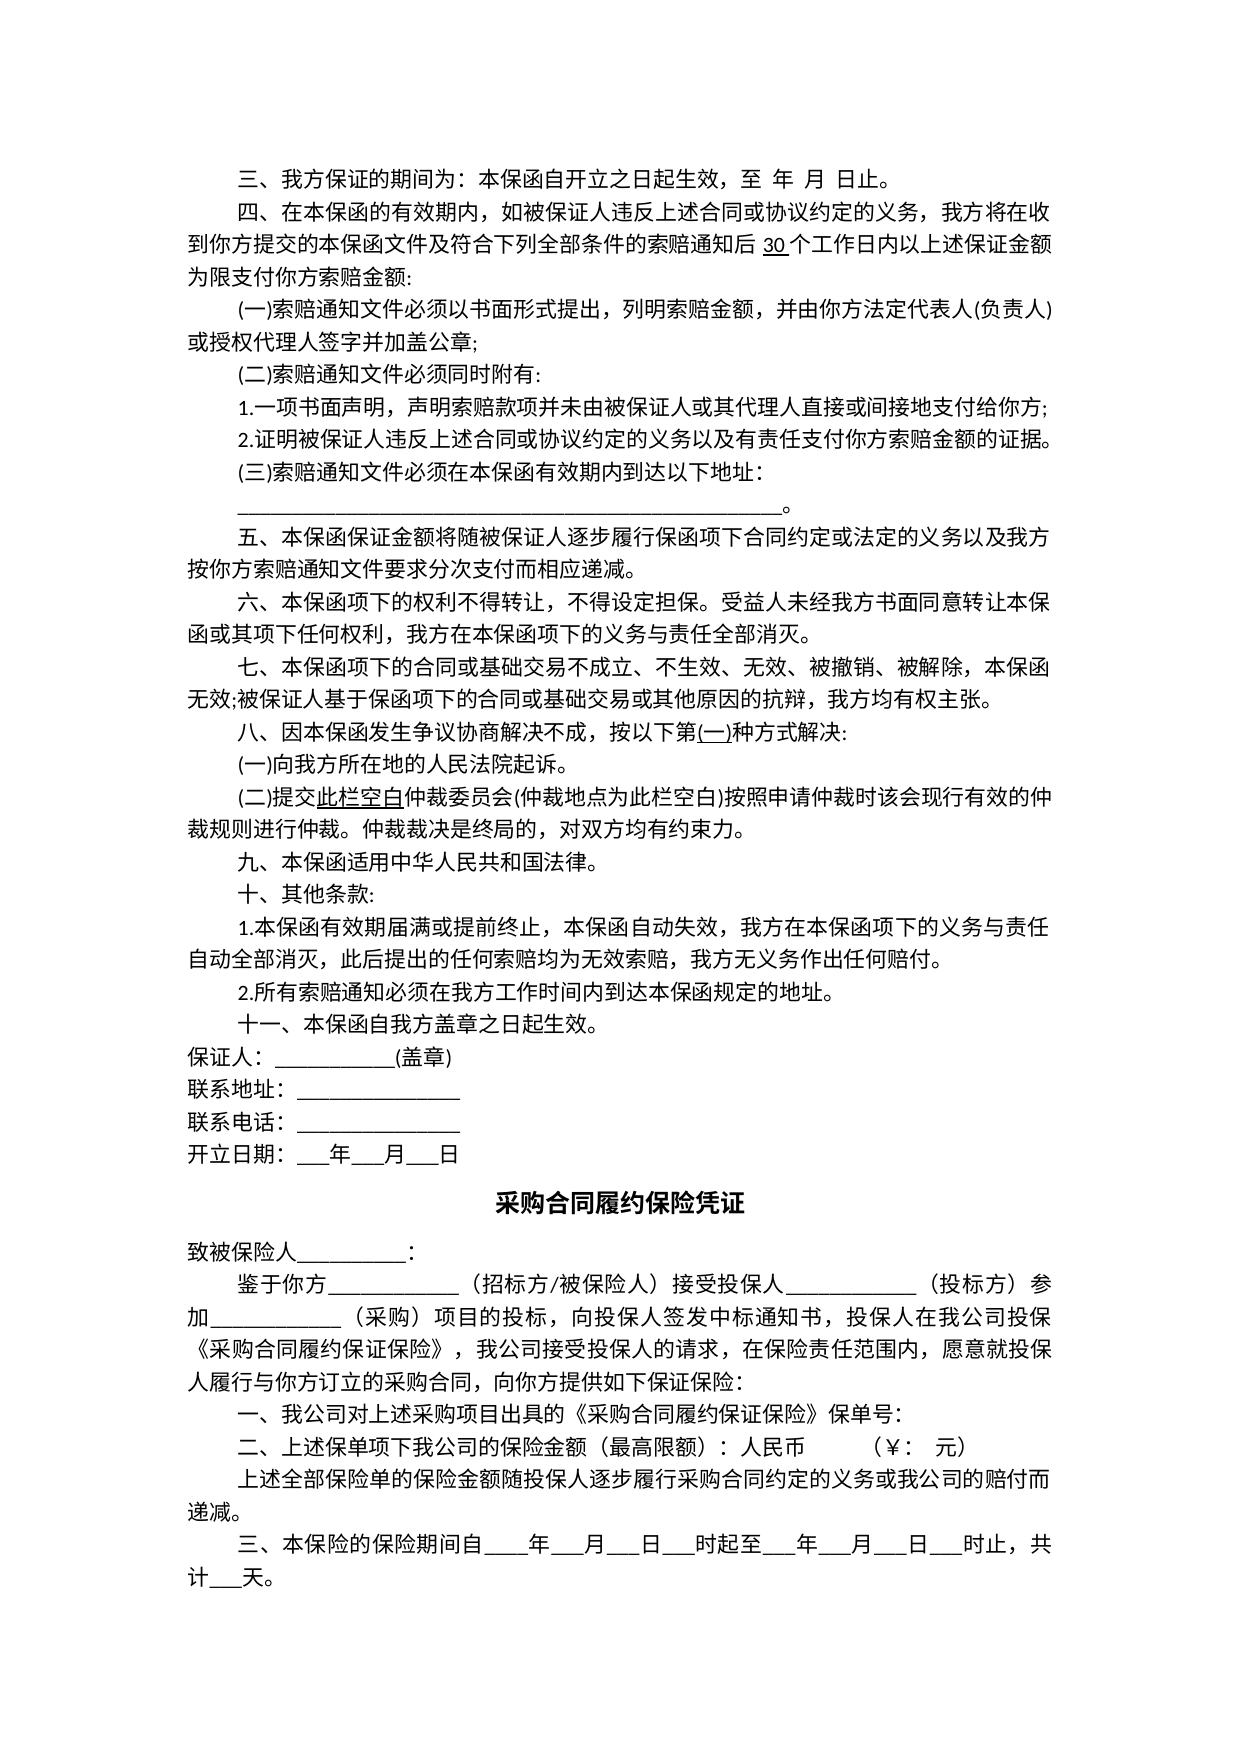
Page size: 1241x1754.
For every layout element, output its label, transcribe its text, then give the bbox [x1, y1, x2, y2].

text (一)向我方所在地的人民法院起诉。 [187, 747, 1053, 779]
text 联系地址：_______________ [187, 1072, 1053, 1104]
text __________________________________________________。 [187, 487, 1053, 519]
text 一、我公司对上述采购项目出具的《采购合同履约保证保险》保单号： [187, 1397, 1053, 1429]
text (二)提交此栏空白仲裁委员会(仲裁地点为此栏空白)按照申请仲裁时该会现行有效的仲裁规则进行仲裁。仲裁裁决是终局的，对双方均有约束力。 [187, 779, 1053, 844]
text 上述全部保险单的保险金额随投保人逐步履行采购合同约定的义务或我公司的赔付而递减。 [187, 1462, 1053, 1527]
text 九、本保函适用中华人民共和国法律。 [187, 844, 1053, 877]
text 开立日期：___年___月___日 [187, 1137, 1053, 1169]
text (二)索赔通知文件必须同时附有: [187, 357, 1053, 389]
text 四、在本保函的有效期内，如被保证人违反上述合同或协议约定的义务，我方将在收到你方提交的本保函文件及符合下列全部条件的索赔通知后30个工作日内以上述保证金额为限支付你方索赔金额: [187, 194, 1053, 292]
text 三、本保险的保险期间自____年___月___日___时起至___年___月___日___时止，共计___天。 [187, 1527, 1053, 1592]
text 六、本保函项下的权利不得转让，不得设定担保。受益人未经我方书面同意转让本保函或其项下任何权利，我方在本保函项下的义务与责任全部消灭。 [187, 584, 1053, 649]
text 1.一项书面声明，声明索赔款项并未由被保证人或其代理人直接或间接地支付给你方; [187, 389, 1053, 422]
text 七、本保函项下的合同或基础交易不成立、不生效、无效、被撤销、被解除，本保函无效;被保证人基于保函项下的合同或基础交易或其他原因的抗辩，我方均有权主张。 [187, 649, 1053, 714]
text 保证人：___________(盖章) [187, 1039, 1053, 1072]
text 二、上述保单项下我公司的保险金额（最高限额）：人民币 （￥： 元） [187, 1429, 1053, 1462]
text 三、我方保证的期间为：本保函自开立之日起生效，至 年 月 日止。 [187, 162, 1053, 194]
text 八、因本保函发生争议协商解决不成，按以下第(一)种方式解决: [187, 714, 1053, 747]
text 鉴于你方____________（招标方/被保险人）接受投保人____________（投标方）参加____________（采购）项目的投标，向投保人签发中标通知书，投保人在我公司投保《采购合同履约保证保险》，我公司接受投保人的请求，在保险责任范围内，愿意就投保人履行与你方订立的采购合同，向你方提供如下保证保险： [187, 1267, 1053, 1397]
text 十、其他条款: [187, 877, 1053, 909]
text 致被保险人__________： [187, 1234, 1053, 1267]
text 五、本保函保证金额将随被保证人逐步履行保函项下合同约定或法定的义务以及我方按你方索赔通知文件要求分次支付而相应递减。 [187, 519, 1053, 584]
text 联系电话：_______________ [187, 1104, 1053, 1137]
text 2.所有索赔通知必须在我方工作时间内到达本保函规定的地址。 [187, 974, 1053, 1007]
text 十一、本保函自我方盖章之日起生效。 [187, 1007, 1053, 1039]
text (三)索赔通知文件必须在本保函有效期内到达以下地址： [187, 454, 1053, 487]
text (一)索赔通知文件必须以书面形式提出，列明索赔金额，并由你方法定代表人(负责人)或授权代理人签字并加盖公章; [187, 292, 1053, 357]
text 2.证明被保证人违反上述合同或协议约定的义务以及有责任支付你方索赔金额的证据。 [187, 422, 1053, 454]
text 1.本保函有效期届满或提前终止，本保函自动失效，我方在本保函项下的义务与责任自动全部消灭，此后提出的任何索赔均为无效索赔，我方无义务作出任何赔付。 [187, 909, 1053, 974]
text 采购合同履约保险凭证 [187, 1169, 1053, 1234]
